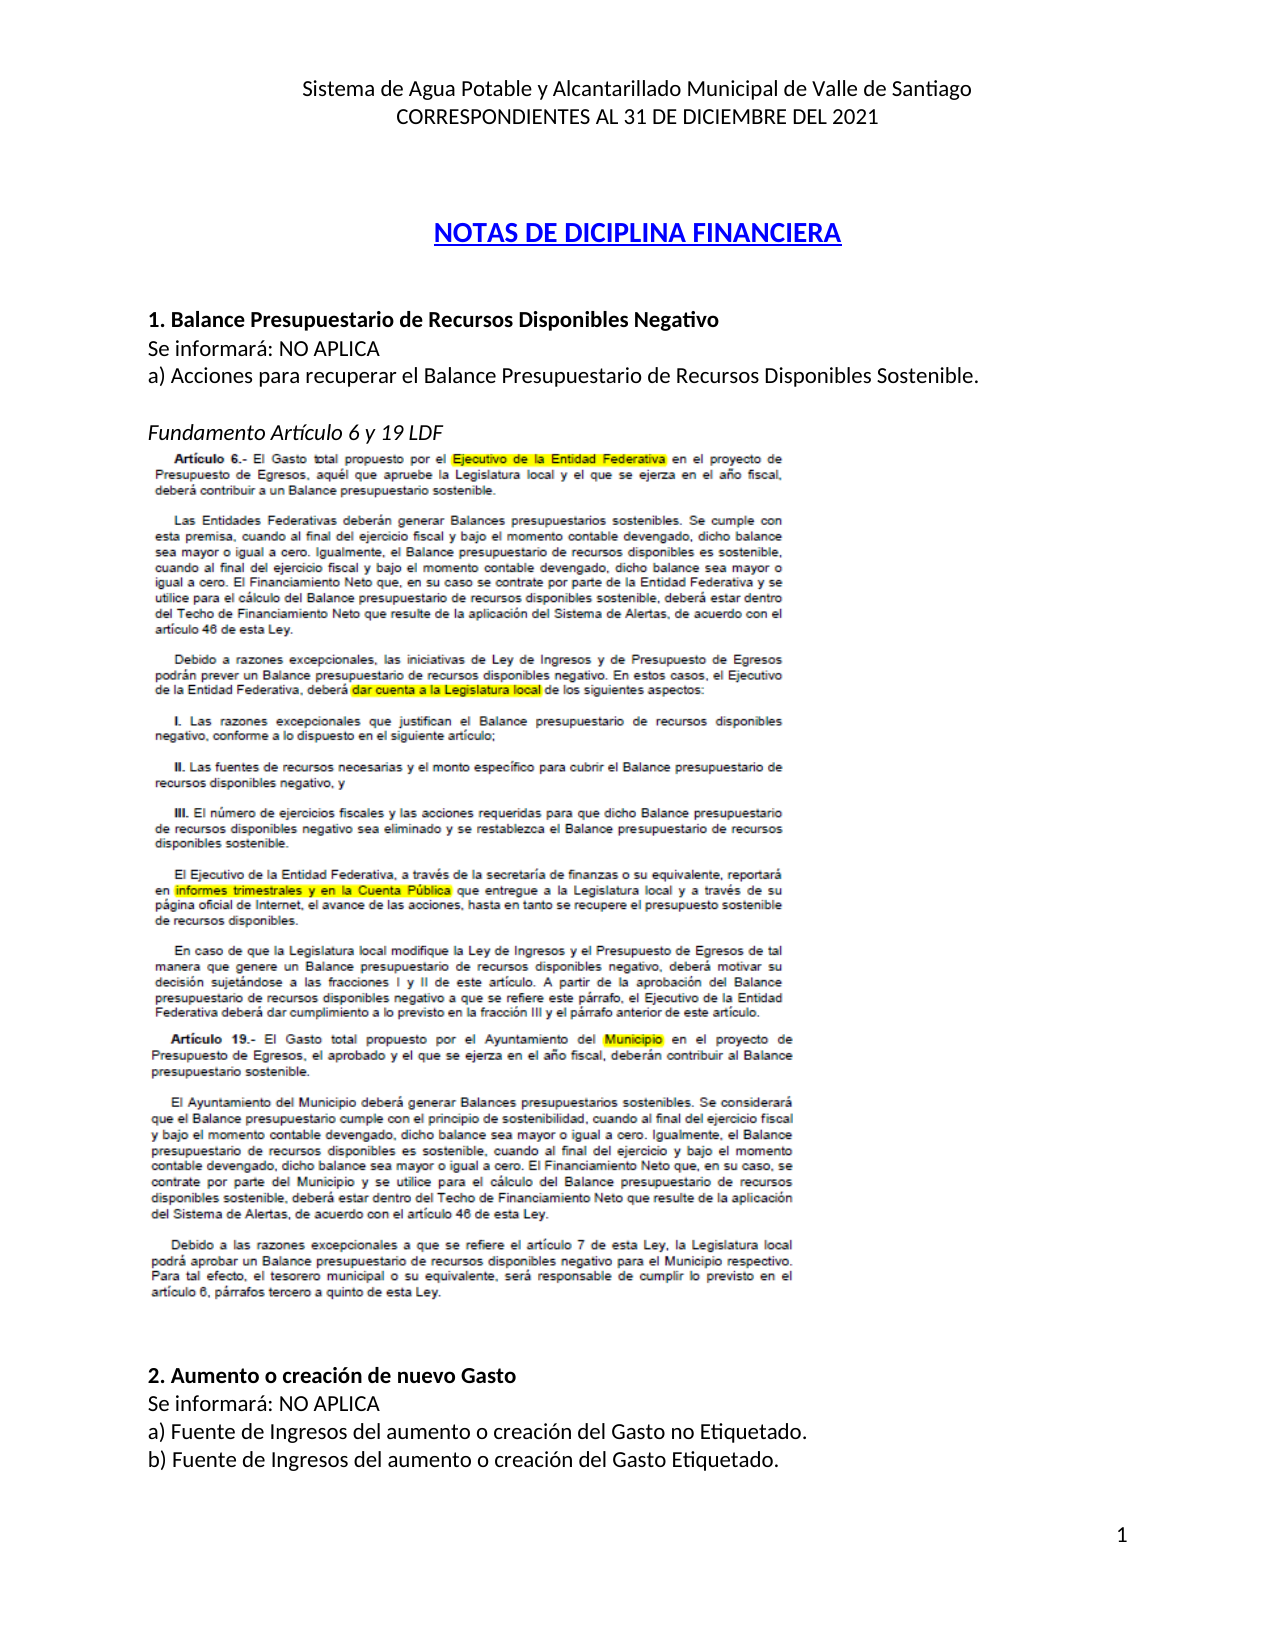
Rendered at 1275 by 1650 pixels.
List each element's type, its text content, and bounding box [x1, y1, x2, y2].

text Fundamento Artículo 6 y 19 LDF [148, 418, 1127, 446]
text 1. Balance Presupuestario de Recursos Disponibles Negativo [148, 306, 1127, 334]
text Se informará: NO APLICA [148, 1389, 1127, 1417]
text b) Fuente de Ingresos del aumento o creación del Gasto Etiquetado. [148, 1445, 1127, 1473]
text Se informará: NO APLICA [148, 334, 1127, 362]
text 2. Aumento o creación de nuevo Gasto [148, 1361, 1127, 1389]
text NOTAS DE DICIPLINA FINANCIERA [148, 214, 1127, 249]
picture [147, 445, 801, 1306]
text a) Fuente de Ingresos del aumento o creación del Gasto no Etiquetado. [148, 1417, 1127, 1445]
text a) Acciones para recuperar el Balance Presupuestario de Recursos Disponibles Sostenible. [148, 362, 1127, 390]
